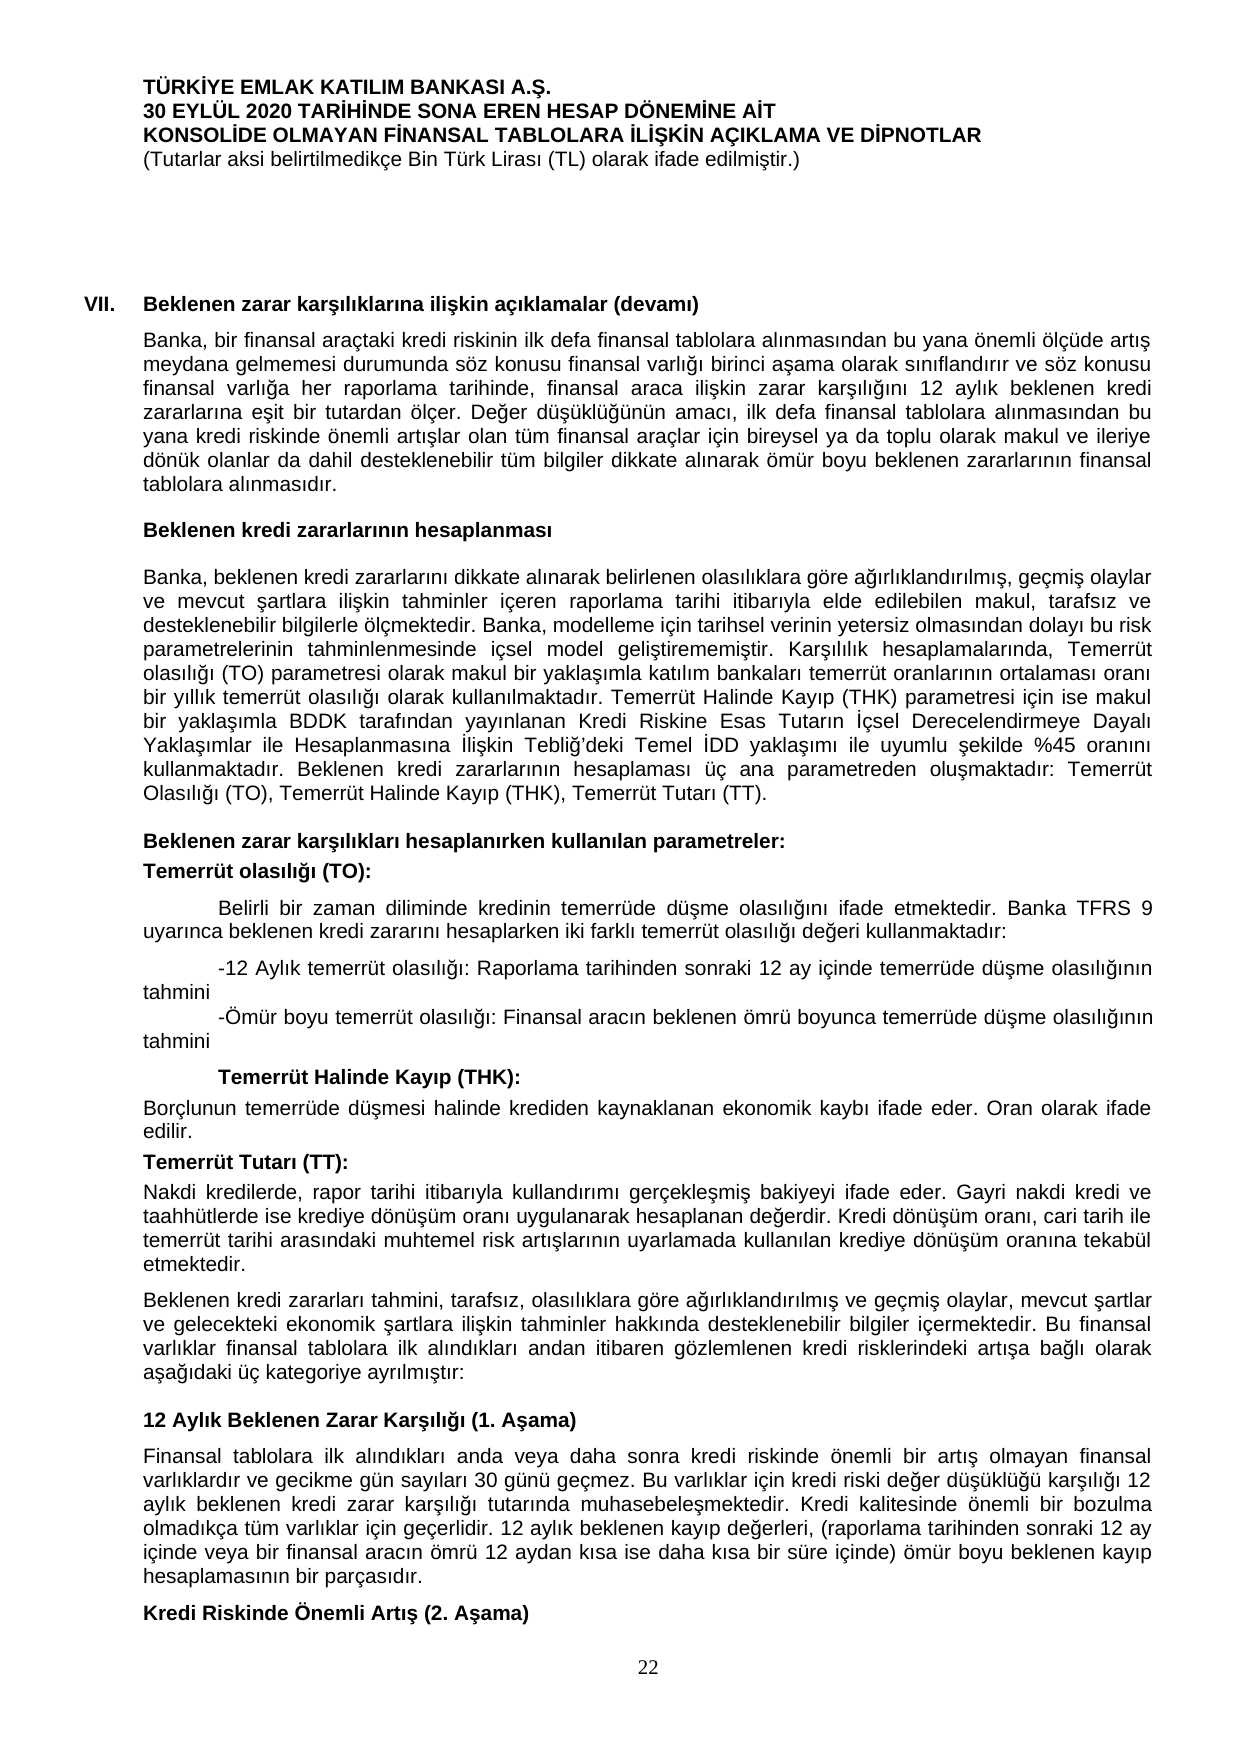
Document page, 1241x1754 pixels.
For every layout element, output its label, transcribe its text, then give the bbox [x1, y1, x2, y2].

text -12 Aylık temerrüt olasılığı: Raporlama tarihinden sonraki 12 ay içinde temerrüde düşme olasılığının tahmini [143, 956, 1154, 1004]
text Belirli bir zaman diliminde kredinin temerrüde düşme olasılığını ifade etmektedir. Banka TFRS 9 uyarınca beklenen kredi zararını hesaplarken iki farklı temerrüt olasılığı değeri kullanmaktadır: [143, 895, 1154, 943]
text 12 Aylık Beklenen Zarar Karşılığı (1. Aşama) [143, 1408, 1153, 1432]
text Banka, beklenen kredi zararlarını dikkate alınarak belirlenen olasılıklara göre ağırlıklandırılmış, geçmiş olaylar ve mevcut şartlara ilişkin tahminler içeren raporlama tarihi itibarıyla elde edilebilen makul, tarafsız ve desteklenebilir bilgilerle ölçmektedir. Banka, modelleme için tarihsel verinin yetersiz olmasından dolayı bu risk parametrelerinin tahminlenmesinde içsel model geliştirememiştir. Karşılılık hesaplamalarında, Temerrüt olasılığı (TO) parametresi olarak makul bir yaklaşımla katılım bankaları temerrüt oranlarının ortalaması oranı bir yıllık temerrüt olasılığı olarak kullanılmaktadır. Temerrüt Halinde Kayıp (THK) parametresi için ise makul bir yaklaşımla BDDK tarafından yayınlanan Kredi Riskine Esas Tutarın İçsel Derecelendirmeye Dayalı Yaklaşımlar ile Hesaplanmasına İlişkin Tebliğ’deki Temel İDD yaklaşımı ile uyumlu şekilde %45 oranını kullanmaktadır. Beklenen kredi zararlarının hesaplaması üç ana parametreden oluşmaktadır: Temerrüt Olasılığı (TO), Temerrüt Halinde Kayıp (THK), Temerrüt Tutarı (TT). [143, 565, 1153, 805]
text Banka, bir finansal araçtaki kredi riskinin ilk defa finansal tablolara alınmasından bu yana önemli ölçüde artış meydana gelmemesi durumunda söz konusu finansal varlığı birinci aşama olarak sınıflandırır ve söz konusu finansal varlığa her raporlama tarihinde, finansal araca ilişkin zarar karşılığını 12 aylık beklenen kredi zararlarına eşit bir tutardan ölçer. Değer düşüklüğünün amacı, ilk defa finansal tablolara alınmasından bu yana kredi riskinde önemli artışlar olan tüm finansal araçlar için bireysel ya da toplu olarak makul ve ileriye dönük olanlar da dahil desteklenebilir tüm bilgiler dikkate alınarak ömür boyu beklenen zararlarının finansal tablolara alınmasıdır. [143, 328, 1153, 496]
text Beklenen kredi zararlarının hesaplanması [143, 520, 1153, 542]
text Finansal tablolara ilk alındıkları anda veya daha sonra kredi riskinde önemli bir artış olmayan finansal varlıklardır ve gecikme gün sayıları 30 günü geçmez. Bu varlıklar için kredi riski değer düşüklüğü karşılığı 12 aylık beklenen kredi zarar karşılığı tutarında muhasebeleşmektedir. Kredi kalitesinde önemli bir bozulma olmadıkça tüm varlıklar için geçerlidir. 12 aylık beklenen kayıp değerleri, (raporlama tarihinden sonraki 12 ay içinde veya bir finansal aracın ömrü 12 aydan kısa ise daha kısa bir süre içinde) ömür boyu beklenen kayıp hesaplamasının bir parçasıdır. [143, 1444, 1153, 1588]
text Beklenen zarar karşılıkları hesaplanırken kullanılan parametreler: [143, 829, 1153, 853]
text Borçlunun temerrüde düşmesi halinde krediden kaynaklanan ekonomik kaybı ifade eder. Oran olarak ifade edilir. [143, 1095, 1153, 1143]
text Temerrüt Halinde Kayıp (THK): [143, 1065, 1153, 1089]
text ‐Ömür boyu temerrüt olasılığı: Finansal aracın beklenen ömrü boyunca temerrüde düşme olasılığının tahmini [143, 1004, 1154, 1053]
text Kredi Riskinde Önemli Artış (2. Aşama) [143, 1601, 1153, 1624]
text Temerrüt Tutarı (TT): [143, 1149, 1153, 1173]
text Nakdi kredilerde, rapor tarihi itibarıyla kullandırımı gerçekleşmiş bakiyeyi ifade eder. Gayri nakdi kredi ve taahhütlerde ise krediye dönüşüm oranı uygulanarak hesaplanan değerdir. Kredi dönüşüm oranı, cari tarih ile temerrüt tarihi arasındaki muhtemel risk artışlarının uyarlamada kullanılan krediye dönüşüm oranına tekabül etmektedir. [143, 1180, 1153, 1276]
text Beklenen kredi zararları tahmini, tarafsız, olasılıklara göre ağırlıklandırılmış ve geçmiş olaylar, mevcut şartlar ve gelecekteki ekonomik şartlara ilişkin tahminler hakkında desteklenebilir bilgiler içermektedir. Bu finansal varlıklar finansal tablolara ilk alındıkları andan itibaren gözlemlenen kredi risklerindeki artışa bağlı olarak aşağıdaki üç kategoriye ayrılmıştır: [143, 1288, 1153, 1384]
text Temerrüt olasılığı (TO): [143, 859, 1153, 883]
text VII. Beklenen zarar karşılıklarına ilişkin açıklamalar (devamı) [84, 292, 1153, 316]
